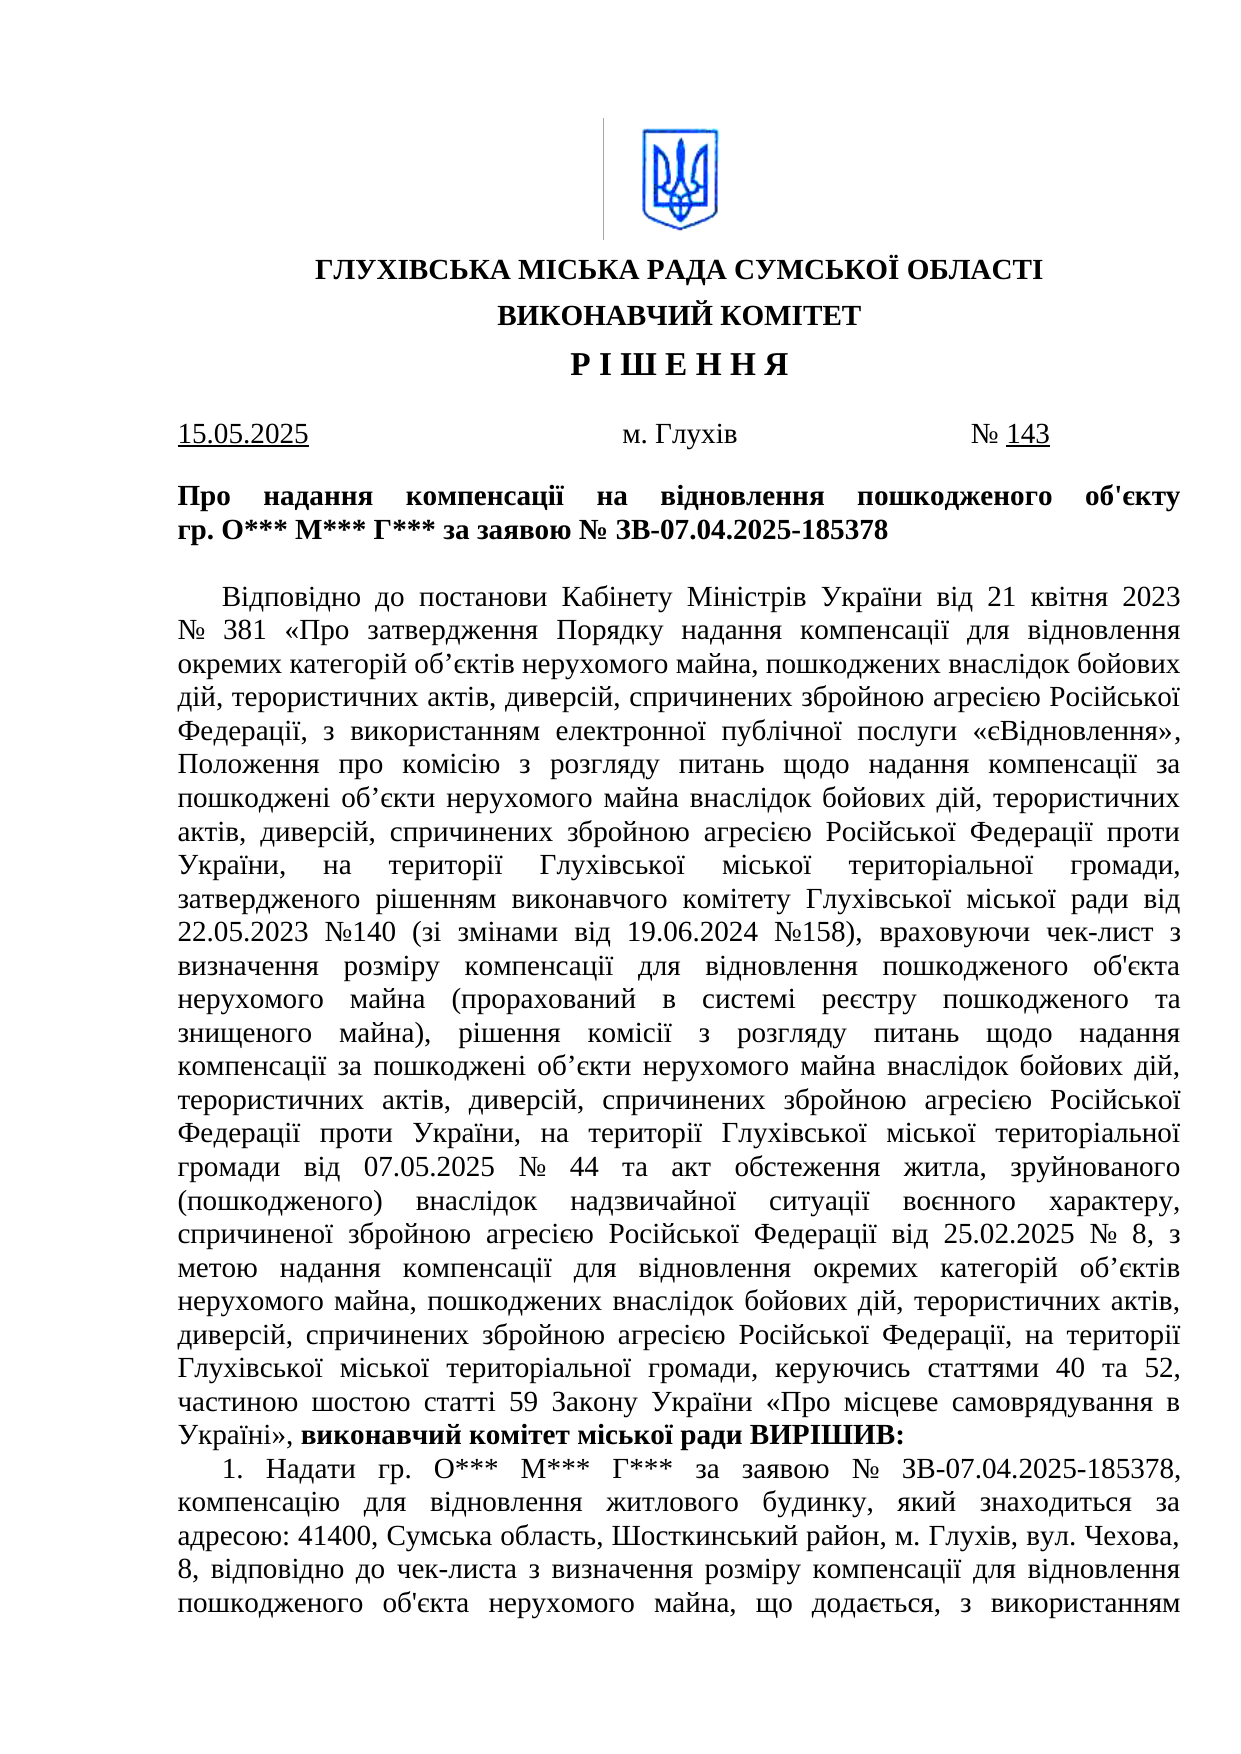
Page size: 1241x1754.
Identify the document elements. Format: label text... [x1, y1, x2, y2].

subtitle Про надання компенсації на відновлення пошкодженого об'єкту гр. О*** М*** Г*** за заявою № ЗВ-07.04.2025-185378 [615, 512, 1181, 545]
subtitle ВИКОНАВЧИЙ КОМІТЕТ [177, 298, 1181, 332]
picture [603, 118, 755, 240]
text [177, 1451, 1181, 1619]
text Відповідно до постанови Кабінету Міністрів України від 21 квітня 2023 № 381 «Про затвердження Порядку надання компенсації для відновлення окремих категорій об’єктів нерухомого майна, пошкоджених внаслідок бойових дій, терористичних актів, диверсій, спричинених збройною агресією Російської Федерації, з використанням електронної публічної послуги «єВідновлення», Положення про комісію з розгляду питань щодо надання компенсації за пошкоджені об’єкти нерухомого майна внаслідок бойових дій, терористичних актів, диверсій, спричинених збройною агресією Російської Федерації проти України, на території Глухівської міської територіальної громади, затвердженого рішенням виконавчого комітету Глухівської міської ради від 22.05.2023 №140 (зі змінами від 19.06.2024 №158), враховуючи чек-лист з визначення розміру компенсації для відновлення пошкодженого об'єкта нерухомого майна (прорахований в системі реєстру пошкодженого та знищеного майна), рішення комісії з розгляду питань щодо надання компенсації за пошкоджені об’єкти нерухомого майна внаслідок бойових дій, терористичних актів, диверсій, спричинених збройною агресією Російської Федерації проти України, на території Глухівської міської територіальної громади від 07.05.2025 № 44 та акт обстеження житла, зруйнованого (пошкодженого) внаслідок надзвичайної ситуації воєнного характеру, спричиненої збройною агресією Російської Федерації від 25.02.2025 № 8, з метою надання компенсації для відновлення окремих категорій об’єктів нерухомого майна, пошкоджених внаслідок бойових дій, терористичних актів, диверсій, спричинених збройною агресією Російської Федерації, на території Глухівської міської територіальної громади, керуючись статтями 40 та 52, частиною шостою статті 59 Закону України «Про місцеве самоврядування в Україні», виконавчий комітет міської ради ВИРІШИВ: [177, 579, 1181, 1451]
subtitle Р І Ш Е Н Н Я [177, 344, 1181, 382]
subtitle ГЛУХІВСЬКА МІСЬКА РАДА СУМСЬКОЇ ОБЛАСТІ [177, 252, 1181, 286]
subtitle 15.05.2025 м. Глухів № 143 [177, 416, 1181, 449]
